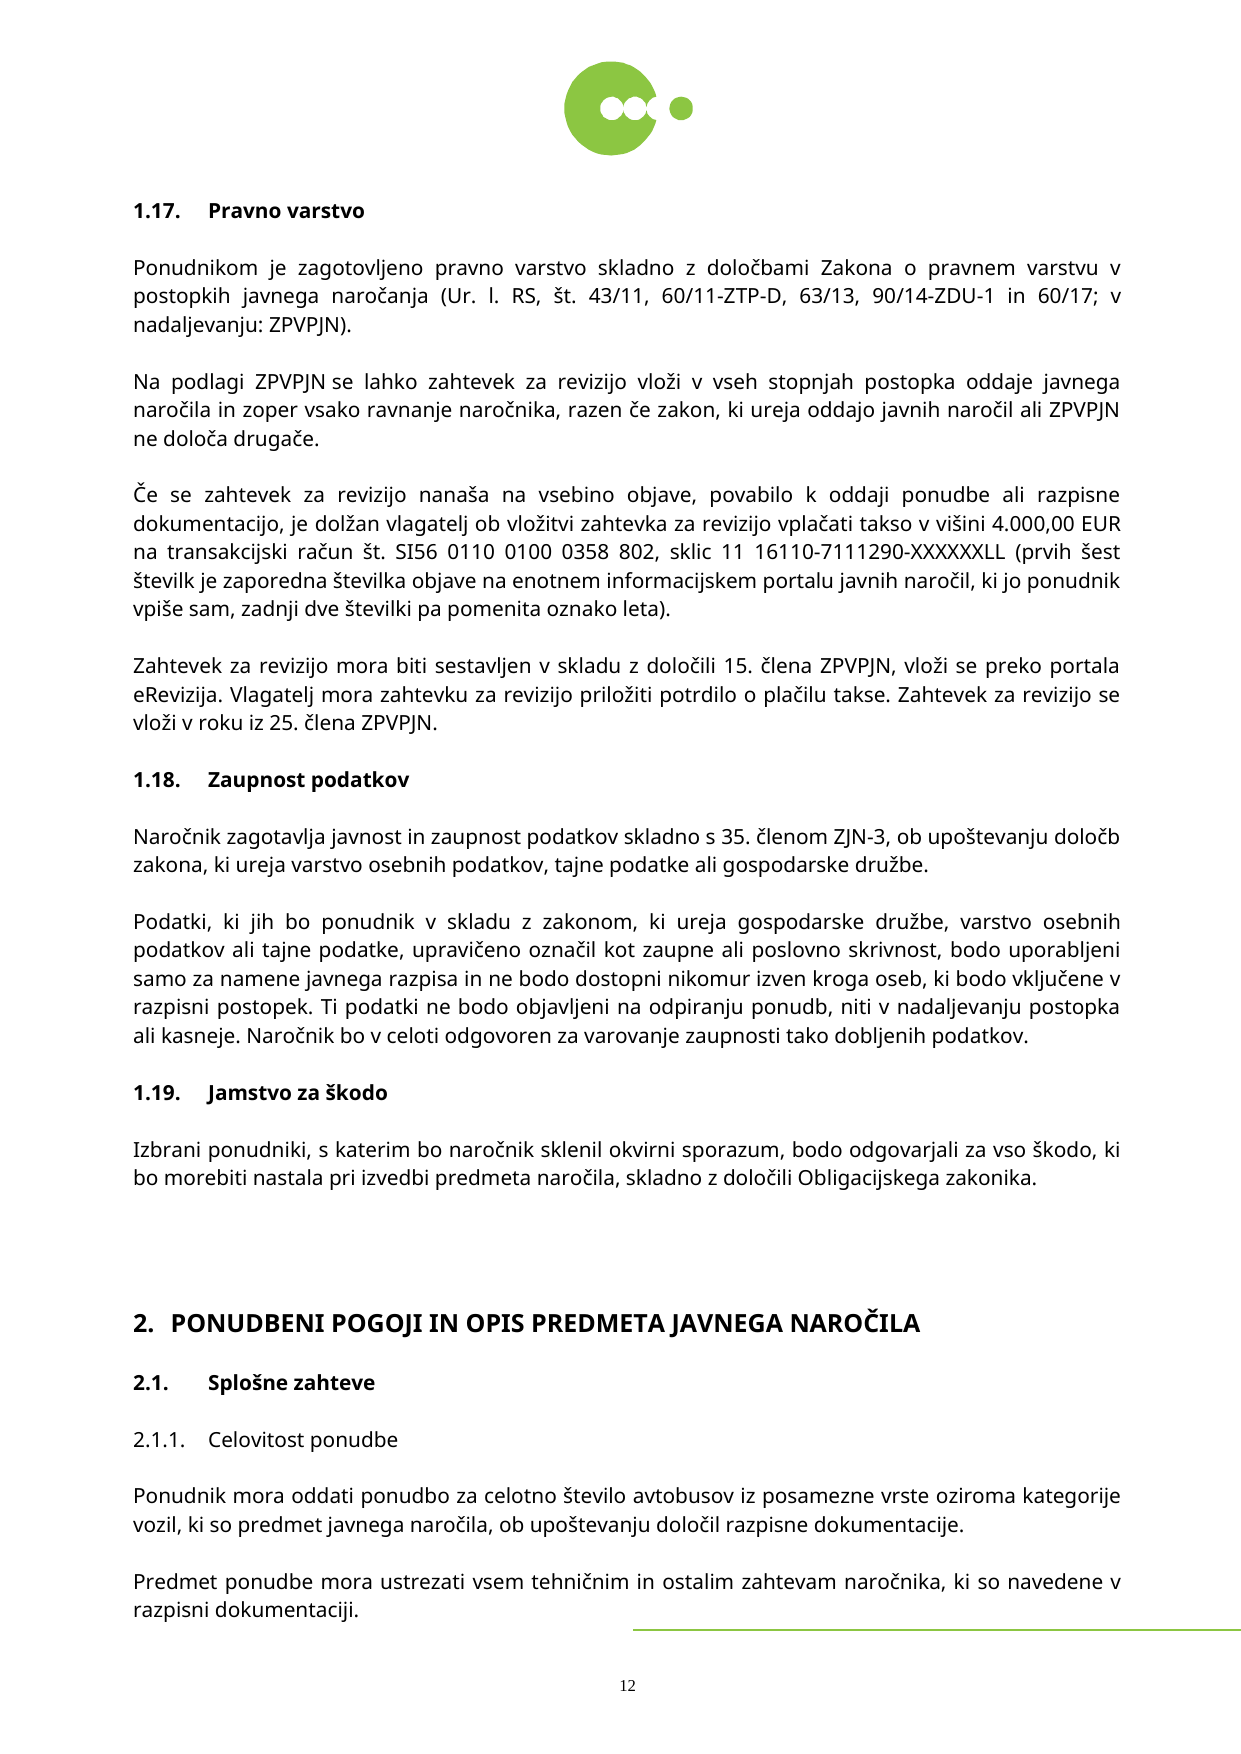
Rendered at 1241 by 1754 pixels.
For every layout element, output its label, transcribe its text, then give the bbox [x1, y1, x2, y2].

text Zahtevek za revizijo mora biti sestavljen v skladu z določili 15. člena ZPVPJN, vloži se preko portala eRevizija. Vlagatelj mora zahtevku za revizijo priložiti potrdilo o plačilu takse. Zahtevek za revizijo se vloži v roku iz 25. člena ZPVPJN. [133, 651, 1122, 737]
list Celovitost ponudbe [133, 1425, 1122, 1453]
list Zaupnost podatkov [133, 765, 1122, 793]
list PONUDBENI POGOJI IN OPIS PREDMETA JAVNEGA NAROČILA [133, 1305, 1122, 1339]
text Ponudnik mora oddati ponudbo za celotno število avtobusov iz posamezne vrste oziroma kategorije vozil, ki so predmet javnega naročila, ob upoštevanju določil razpisne dokumentacije. [133, 1482, 1122, 1538]
list Splošne zahteve [133, 1368, 1122, 1396]
list Jamstvo za škodo [133, 1078, 1122, 1106]
text Podatki, ki jih bo ponudnik v skladu z zakonom, ki ureja gospodarske družbe, varstvo osebnih podatkov ali tajne podatke, upravičeno označil kot zaupne ali poslovno skrivnost, bodo uporabljeni samo za namene javnega razpisa in ne bodo dostopni nikomur izven kroga oseb, ki bodo vključene v razpisni postopek. Ti podatki ne bodo objavljeni na odpiranju ponudb, niti v nadaljevanju postopka ali kasneje. Naročnik bo v celoti odgovoren za varovanje zaupnosti tako dobljenih podatkov. [133, 907, 1122, 1049]
text Na podlagi ZPVPJN se lahko zahtevek za revizijo vloži v vseh stopnjah postopka oddaje javnega naročila in zoper vsako ravnanje naročnika, razen če zakon, ki ureja oddajo javnih naročil ali ZPVPJN ne določa drugače. [133, 367, 1122, 452]
list Pravno varstvo [133, 196, 1122, 225]
text Naročnik zagotavlja javnost in zaupnost podatkov skladno s 35. členom ZJN-3, ob upoštevanju določb zakona, ki ureja varstvo osebnih podatkov, tajne podatke ali gospodarske družbe. [133, 822, 1122, 879]
text Predmet ponudbe mora ustrezati vsem tehničnim in ostalim zahtevam naročnika, ki so navedene v razpisni dokumentaciji. [133, 1567, 1122, 1624]
text Izbrani ponudniki, s katerim bo naročnik sklenil okvirni sporazum, bodo odgovarjali za vso škodo, ki bo morebiti nastala pri izvedbi predmeta naročila, skladno z določili Obligacijskega zakonika. [133, 1135, 1122, 1192]
text Če se zahtevek za revizijo nanaša na vsebino objave, povabilo k oddaji ponudbe ali razpisne dokumentacijo, je dolžan vlagatelj ob vložitvi zahtevka za revizijo vplačati takso v višini 4.000,00 EUR na transakcijski račun št. SI56 0110 0100 0358 802, sklic 11 16110-7111290-XXXXXXLL (prvih šest številk je zaporedna številka objave na enotnem informacijskem portalu javnih naročil, ki jo ponudnik vpiše sam, zadnji dve številki pa pomenita oznako leta). [133, 481, 1122, 623]
text Ponudnikom je zagotovljeno pravno varstvo skladno z določbami Zakona o pravnem varstvu v postopkih javnega naročanja (Ur. l. RS, št. 43/11, 60/11-ZTP-D, 63/13, 90/14-ZDU-1 in 60/17; v nadaljevanju: ZPVPJN). [133, 253, 1122, 338]
